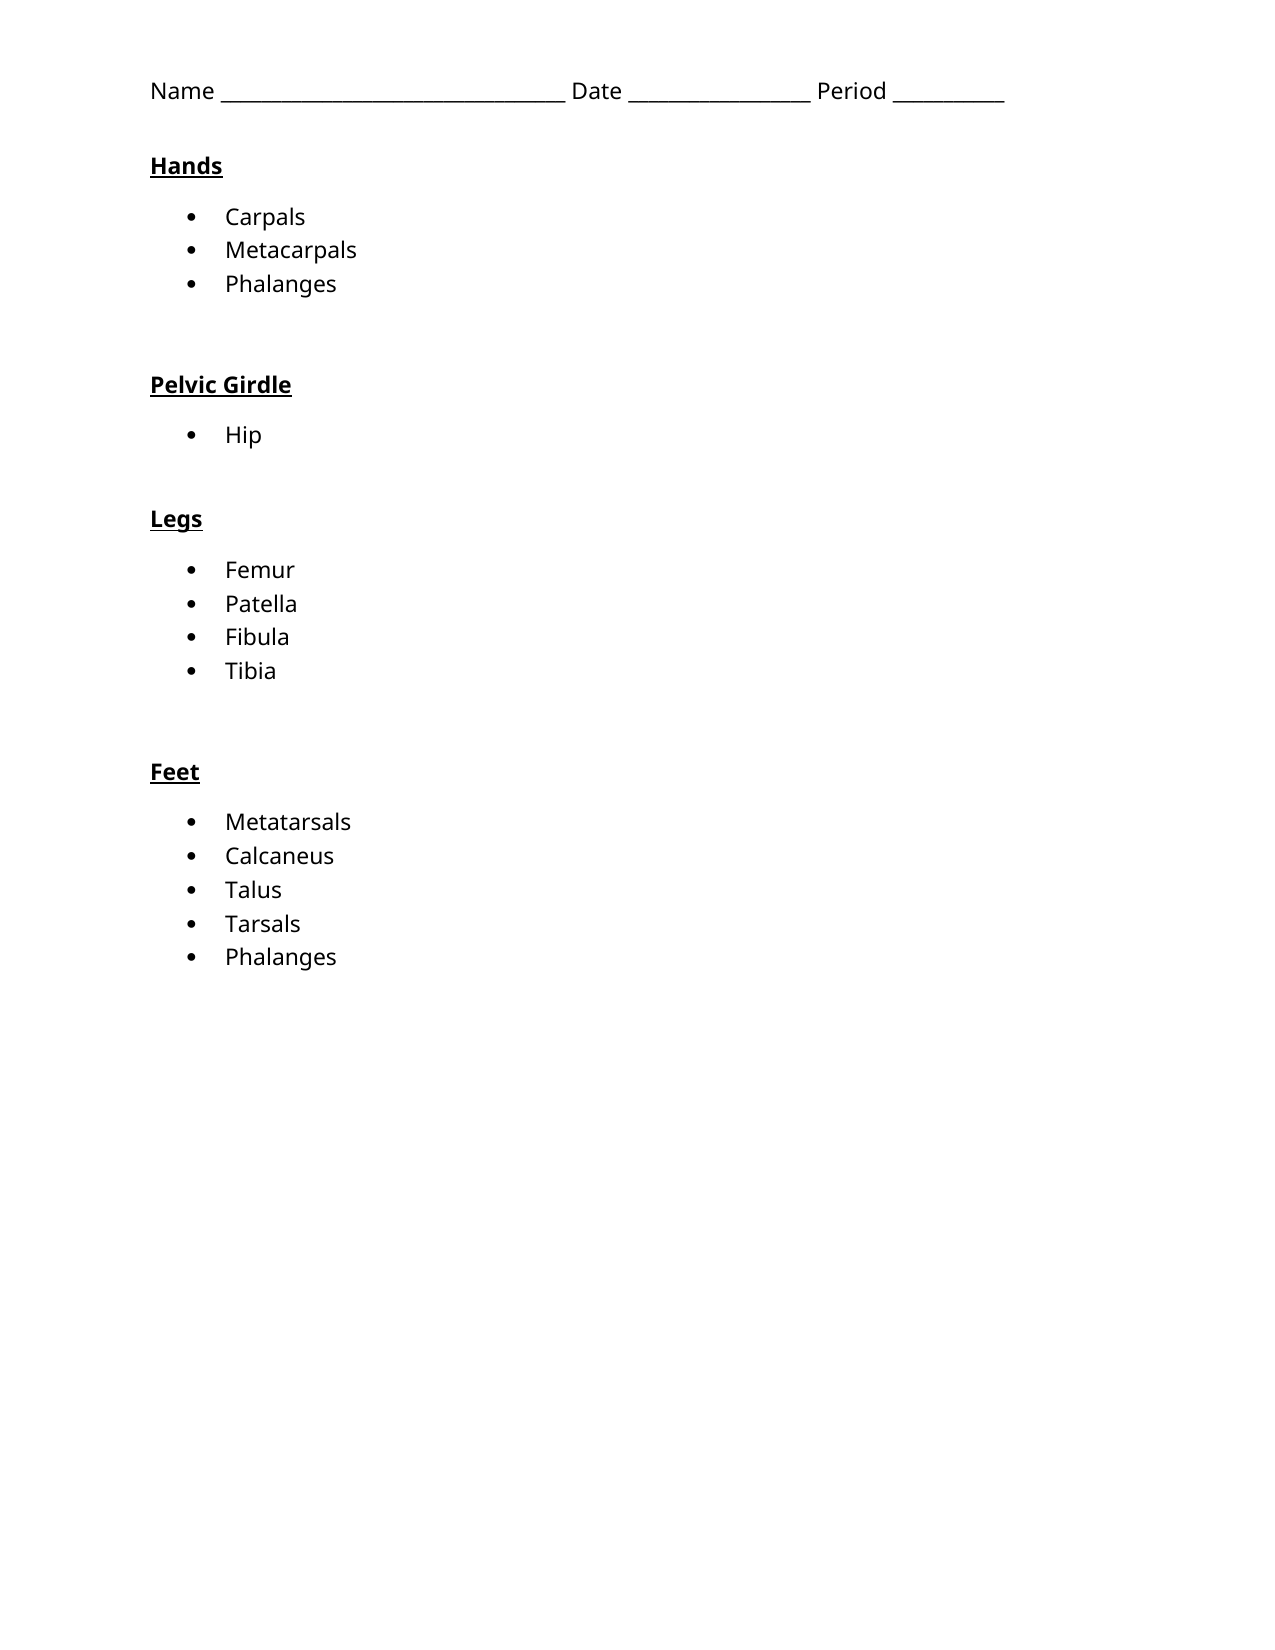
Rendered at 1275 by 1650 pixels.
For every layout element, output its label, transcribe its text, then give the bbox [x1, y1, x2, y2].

text Feet [150, 756, 1125, 787]
list Femur [187, 554, 1125, 585]
list Metatarsals [187, 806, 1125, 837]
text Pelvic Girdle [150, 369, 1125, 400]
list Tarsals [187, 907, 1125, 939]
list Patella [187, 587, 1125, 619]
text Legs [150, 503, 1125, 534]
list Phalanges [187, 268, 1125, 299]
text Hands [150, 150, 1125, 181]
list Calcaneus [187, 840, 1125, 871]
list Carpals [187, 200, 1125, 232]
list Talus [187, 874, 1125, 905]
list Fibula [187, 621, 1125, 652]
list Hip [187, 419, 1125, 450]
list Phalanges [187, 941, 1125, 972]
list Metacarpals [187, 234, 1125, 265]
list Tibia [187, 655, 1125, 686]
